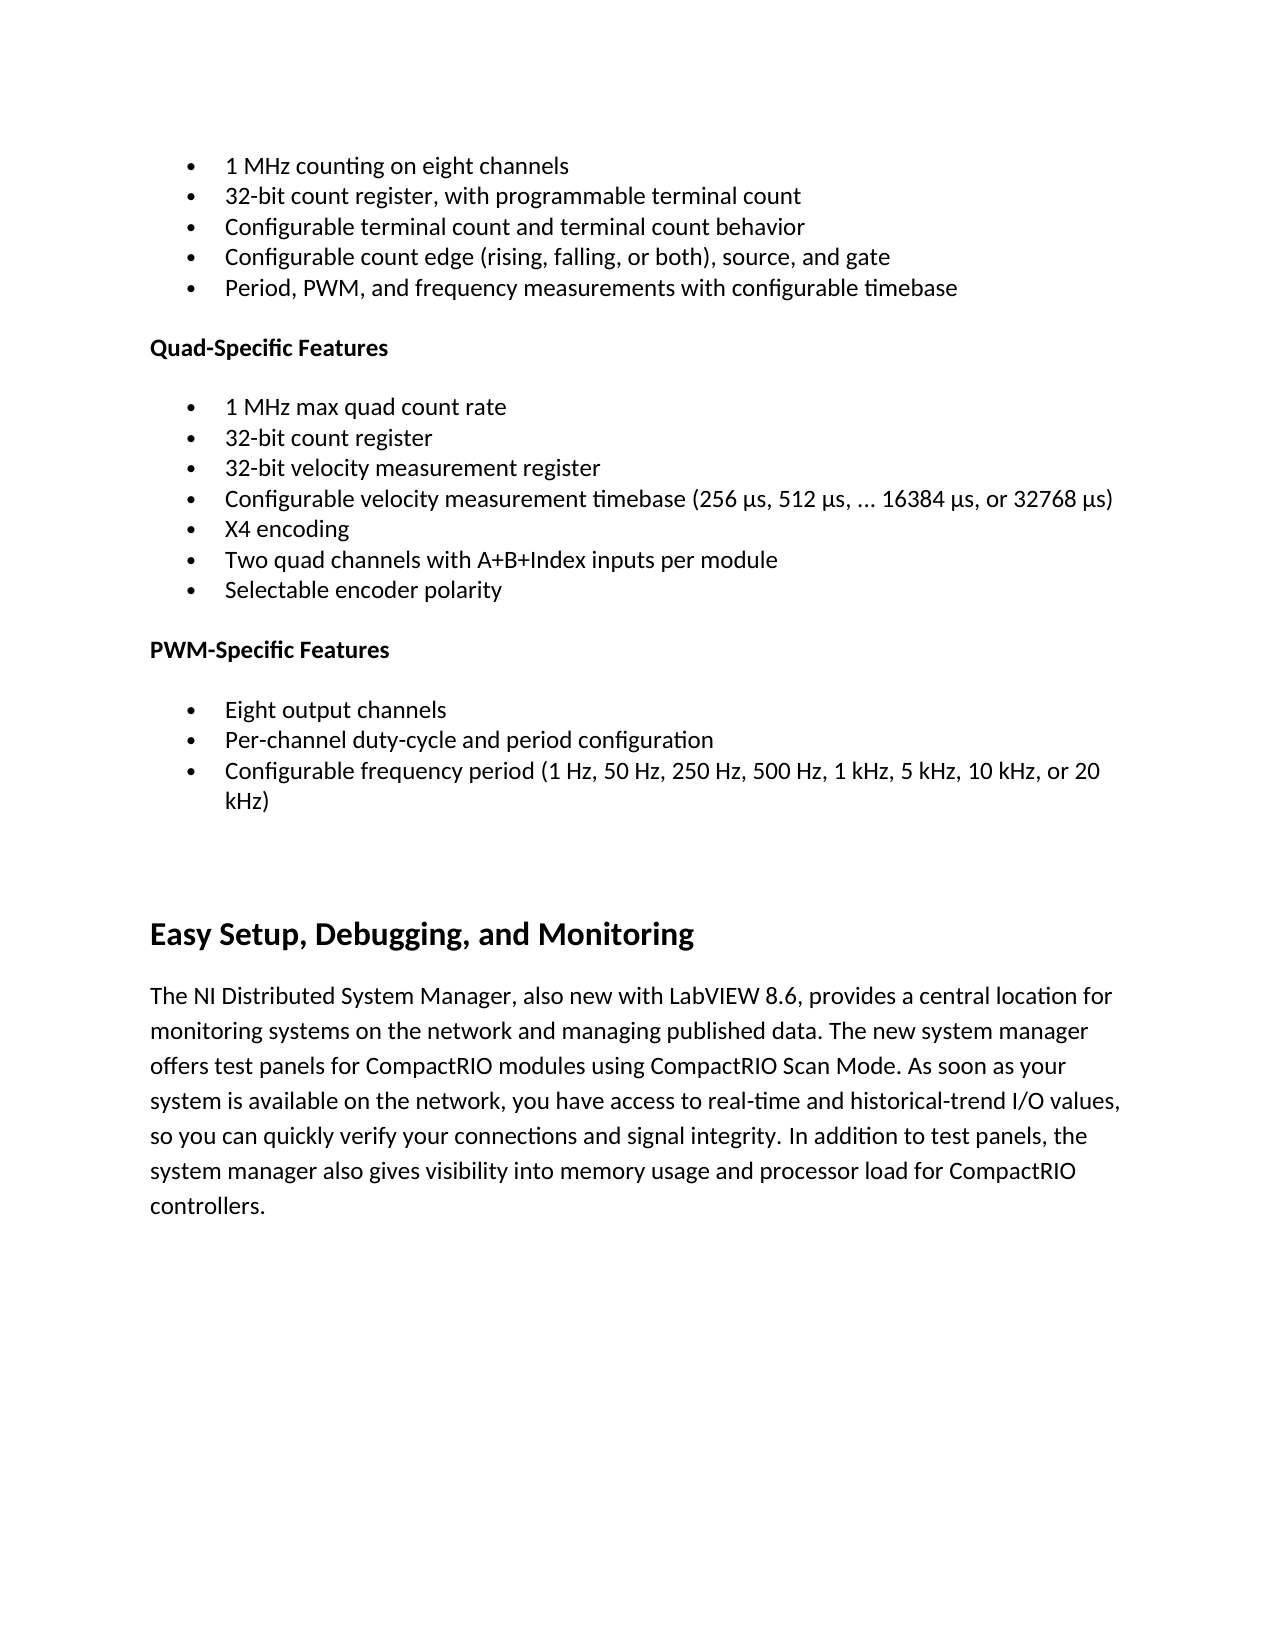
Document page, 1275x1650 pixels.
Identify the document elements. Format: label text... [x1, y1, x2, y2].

list Period, PWM, and frequency measurements with configurable timebase [187, 272, 1125, 303]
list Configurable terminal count and terminal count behavior [187, 211, 1125, 242]
list Eight output channels [187, 694, 1125, 724]
list Selectable encoder polarity [187, 574, 1125, 605]
list 1 MHz counting on eight channels [187, 150, 1125, 181]
list Configurable frequency period (1 Hz, 50 Hz, 250 Hz, 500 Hz, 1 kHz, 5 kHz, 10 kHz, or 20 kHz) [187, 755, 1125, 816]
text PWM-Specific Features [150, 634, 1125, 665]
list Two quad channels with A+B+Index inputs per module [187, 544, 1125, 574]
list 32-bit count register [187, 422, 1125, 452]
list Configurable velocity measurement timebase (256 µs, 512 µs, ... 16384 µs, or 32768 µs) [187, 483, 1125, 513]
list 1 MHz max quad count rate [187, 391, 1125, 422]
list X4 encoding [187, 513, 1125, 544]
list 32-bit count register, with programmable terminal count [187, 181, 1125, 211]
text Quad-Specific Features [150, 332, 1125, 362]
text The NI Distributed System Manager, also new with LabVIEW 8.6, provides a central location for monitoring systems on the network and managing published data. The new system manager offers test panels for CompactRIO modules using CompactRIO Scan Mode. As soon as your system is available on the network, you have access to real-time and historical-trend I/O values, so you can quickly verify your connections and signal integrity. In addition to test panels, the system manager also gives visibility into memory usage and processor load for CompactRIO controllers. [150, 980, 1125, 1221]
text Easy Setup, Debugging, and Monitoring [150, 913, 1125, 953]
list Configurable count edge (rising, falling, or both), source, and gate [187, 242, 1125, 272]
list Per-channel duty-cycle and period configuration [187, 724, 1125, 755]
list 32-bit velocity measurement register [187, 452, 1125, 483]
